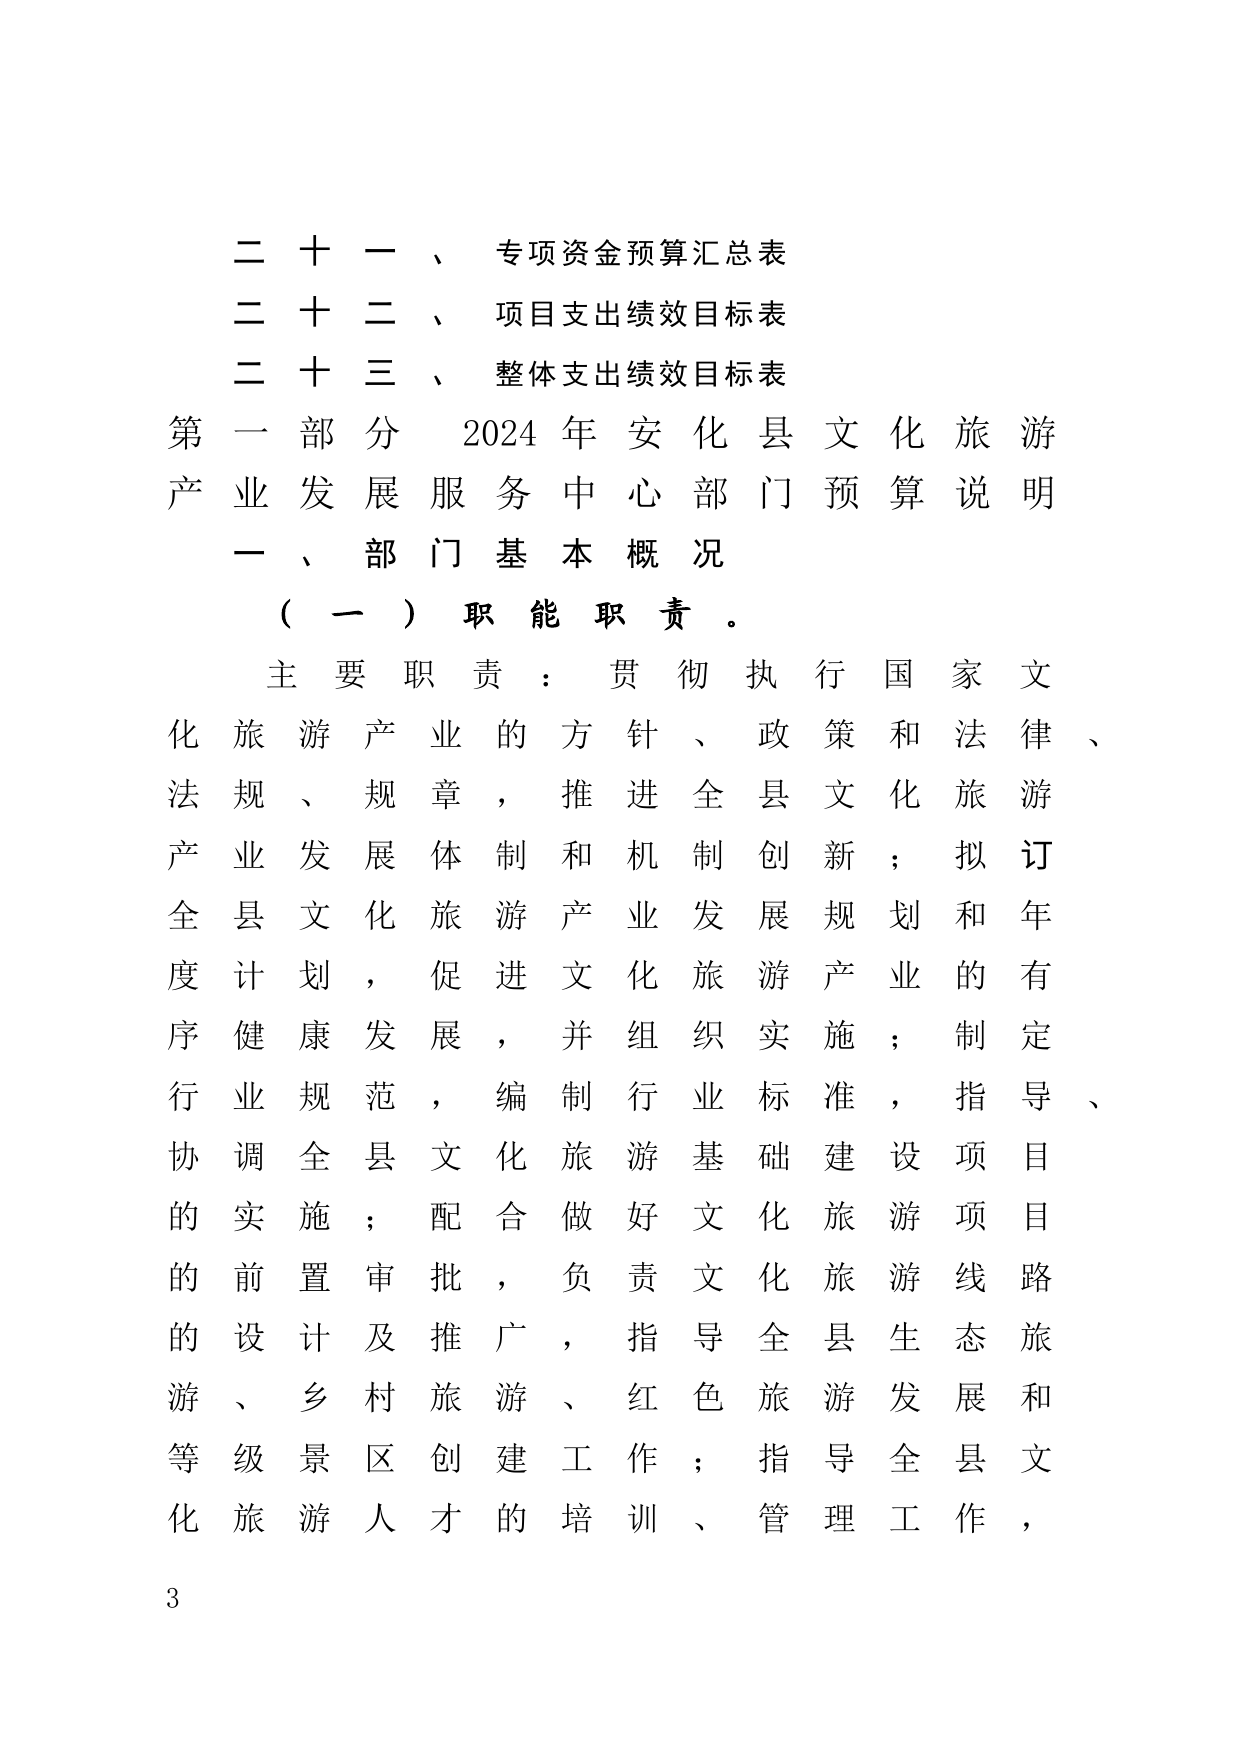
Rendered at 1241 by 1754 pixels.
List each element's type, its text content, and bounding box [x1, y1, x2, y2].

list 专项资金预算汇总表 [232, 219, 1085, 280]
list 整体支出绩效目标表 [232, 340, 1085, 400]
text 第一部分 2024年安化县文化旅游产业发展服务中心部门预算说明 [167, 400, 1085, 521]
text （一）职能职责。 [167, 581, 1085, 642]
list 项目支出绩效目标表 [232, 280, 1085, 340]
text 一、部门基本概况 [167, 521, 1085, 581]
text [167, 642, 1085, 1546]
